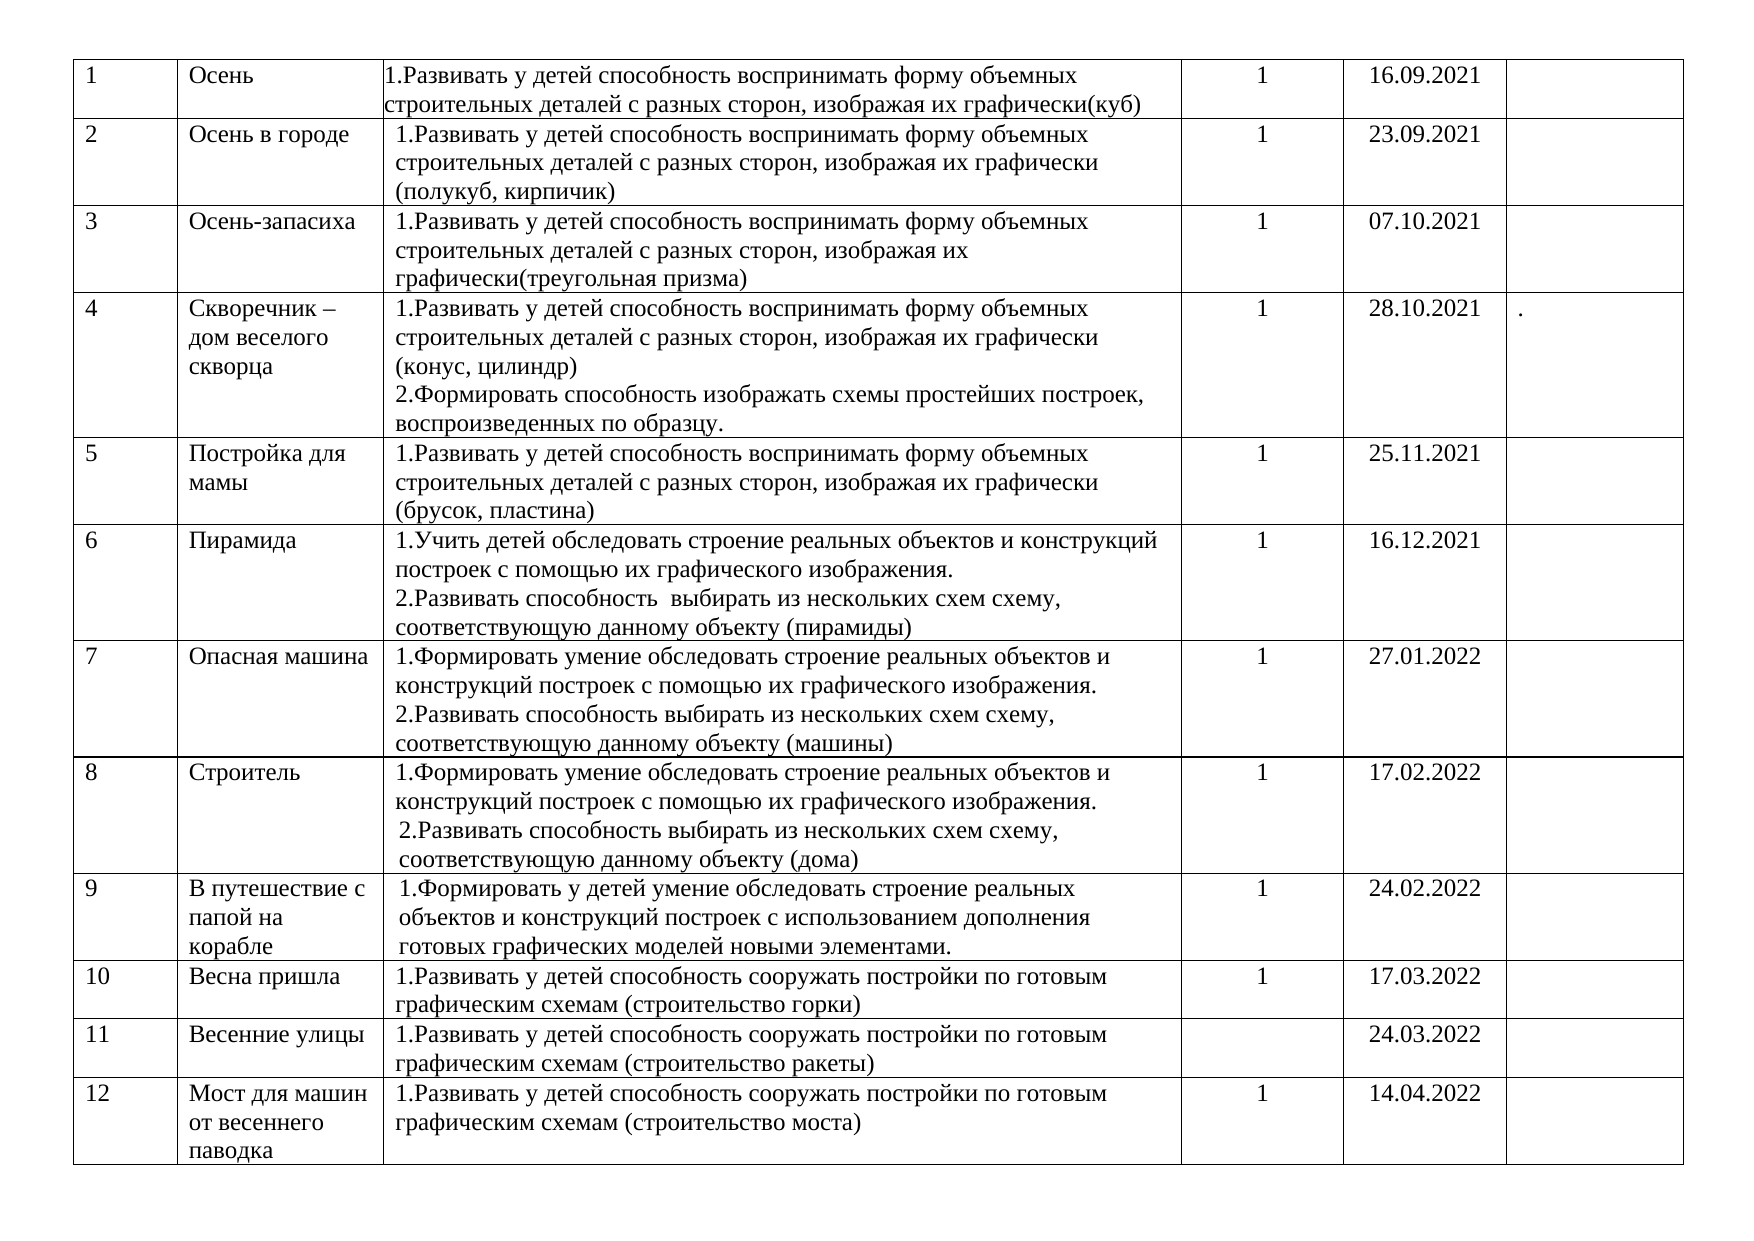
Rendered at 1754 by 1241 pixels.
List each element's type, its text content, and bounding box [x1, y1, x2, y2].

table_cell 07.10.2021 [1344, 206, 1506, 292]
table_cell [1507, 119, 1683, 205]
table_cell 3 [74, 206, 177, 292]
table_cell 27.01.2022 [1344, 641, 1506, 756]
table_cell 1.Формировать умение обследовать строение реальных объектов и конструкций построек с помощью их графического изображения. 2.Развивать способность выбирать из нескольких схем схему, соответствующую данному объекту (дома) [384, 758, 1181, 872]
table_cell 9 [74, 874, 177, 960]
table_cell [1507, 525, 1683, 640]
table_cell 2 [74, 119, 177, 205]
table_cell [1507, 206, 1683, 292]
table_cell 1 [1182, 1078, 1343, 1164]
table_cell Весенние улицы [178, 1019, 383, 1077]
table_cell 5 [74, 438, 177, 524]
table_cell 1.Развивать у детей способность сооружать постройки по готовым графическим схемам (строительство ракеты) [384, 1019, 1181, 1077]
table_cell 1 [1182, 874, 1343, 960]
table_cell 17.02.2022 [1344, 758, 1506, 872]
table_cell [1507, 1019, 1683, 1077]
table_cell 1.Развивать у детей способность воспринимать форму объемных строительных деталей с разных сторон, изображая их графически(куб) [384, 60, 1181, 118]
table_cell [1507, 1078, 1683, 1164]
table_cell Мост для машин от весеннего паводка [178, 1078, 383, 1164]
table_cell Осень [178, 60, 383, 118]
table_cell [1507, 961, 1683, 1018]
table_cell 1 [1182, 961, 1343, 1018]
table_cell 1.Развивать у детей способность воспринимать форму объемных строительных деталей с разных сторон, изображая их графически(треугольная призма) [384, 206, 1181, 292]
table_cell 28.10.2021 [1344, 293, 1506, 437]
table_cell 1.Формировать умение обследовать строение реальных объектов и конструкций построек с помощью их графического изображения. 2.Развивать способность выбирать из нескольких схем схему, соответствующую данному объекту (машины) [384, 641, 1181, 756]
table_cell 23.09.2021 [1344, 119, 1506, 205]
table_cell 1.Развивать у детей способность воспринимать форму объемных строительных деталей с разных сторон, изображая их графически (конус, цилиндр) 2.Формировать способность изображать схемы простейших построек, воспроизведенных по образцу. [384, 293, 1181, 437]
table_cell 1 [74, 60, 177, 118]
table_cell 24.03.2022 [1344, 1019, 1506, 1077]
table_cell 1 [1182, 758, 1343, 872]
table_cell Строитель [178, 758, 383, 872]
table_cell 24.02.2022 [1344, 874, 1506, 960]
table_cell 1.Развивать у детей способность воспринимать форму объемных строительных деталей с разных сторон, изображая их графически (полукуб, кирпичик) [384, 119, 1181, 205]
table_cell Осень в городе [178, 119, 383, 205]
table_cell 1 [1182, 206, 1343, 292]
table_cell 16.12.2021 [1344, 525, 1506, 640]
table_cell 1 [1182, 525, 1343, 640]
table_cell Постройка для мамы [178, 438, 383, 524]
table_cell 6 [74, 525, 177, 640]
table_cell 1 [1182, 119, 1343, 205]
table_cell . [1507, 293, 1683, 437]
table_cell Пирамида [178, 525, 383, 640]
table_cell 12 [74, 1078, 177, 1164]
table_cell 1 [1182, 641, 1343, 756]
table_cell [1507, 874, 1683, 960]
table_cell [1507, 758, 1683, 872]
table_cell Весна пришла [178, 961, 383, 1018]
table_cell 1.Развивать у детей способность сооружать постройки по готовым графическим схемам (строительство горки) [384, 961, 1181, 1018]
table_cell Скворечник – дом веселого скворца [178, 293, 383, 437]
table_cell 1.Учить детей обследовать строение реальных объектов и конструкций построек с помощью их графического изображения. 2.Развивать способность выбирать из нескольких схем схему, соответствующую данному объекту (пирамиды) [384, 525, 1181, 640]
table_cell Осень-запасиха [178, 206, 383, 292]
table_cell 1 [1182, 438, 1343, 524]
table_cell В путешествие с папой на корабле [178, 874, 383, 960]
table_cell 16.09.2021 [1344, 60, 1506, 118]
table_cell 17.03.2022 [1344, 961, 1506, 1018]
table_cell 8 [74, 758, 177, 872]
table_cell 25.11.2021 [1344, 438, 1506, 524]
table_cell [1507, 438, 1683, 524]
table_cell 14.04.2022 [1344, 1078, 1506, 1164]
table_cell 4 [74, 293, 177, 437]
table_cell 7 [74, 641, 177, 756]
table_cell 10 [74, 961, 177, 1018]
table_cell 1.Развивать у детей способность воспринимать форму объемных строительных деталей с разных сторон, изображая их графически (брусок, пластина) [384, 438, 1181, 524]
table_cell [1507, 641, 1683, 756]
table_cell 1 [1182, 293, 1343, 437]
table_cell Опасная машина [178, 641, 383, 756]
table_cell 1 [1182, 60, 1343, 118]
table_cell 11 [74, 1019, 177, 1077]
table_cell [1507, 60, 1683, 118]
table_cell 1.Развивать у детей способность сооружать постройки по готовым графическим схемам (строительство моста) [384, 1078, 1181, 1164]
table_cell [1182, 1019, 1343, 1077]
table_cell 1.Формировать у детей умение обследовать строение реальных объектов и конструкций построек с использованием дополнения готовых графических моделей новыми элементами. [384, 874, 1181, 960]
